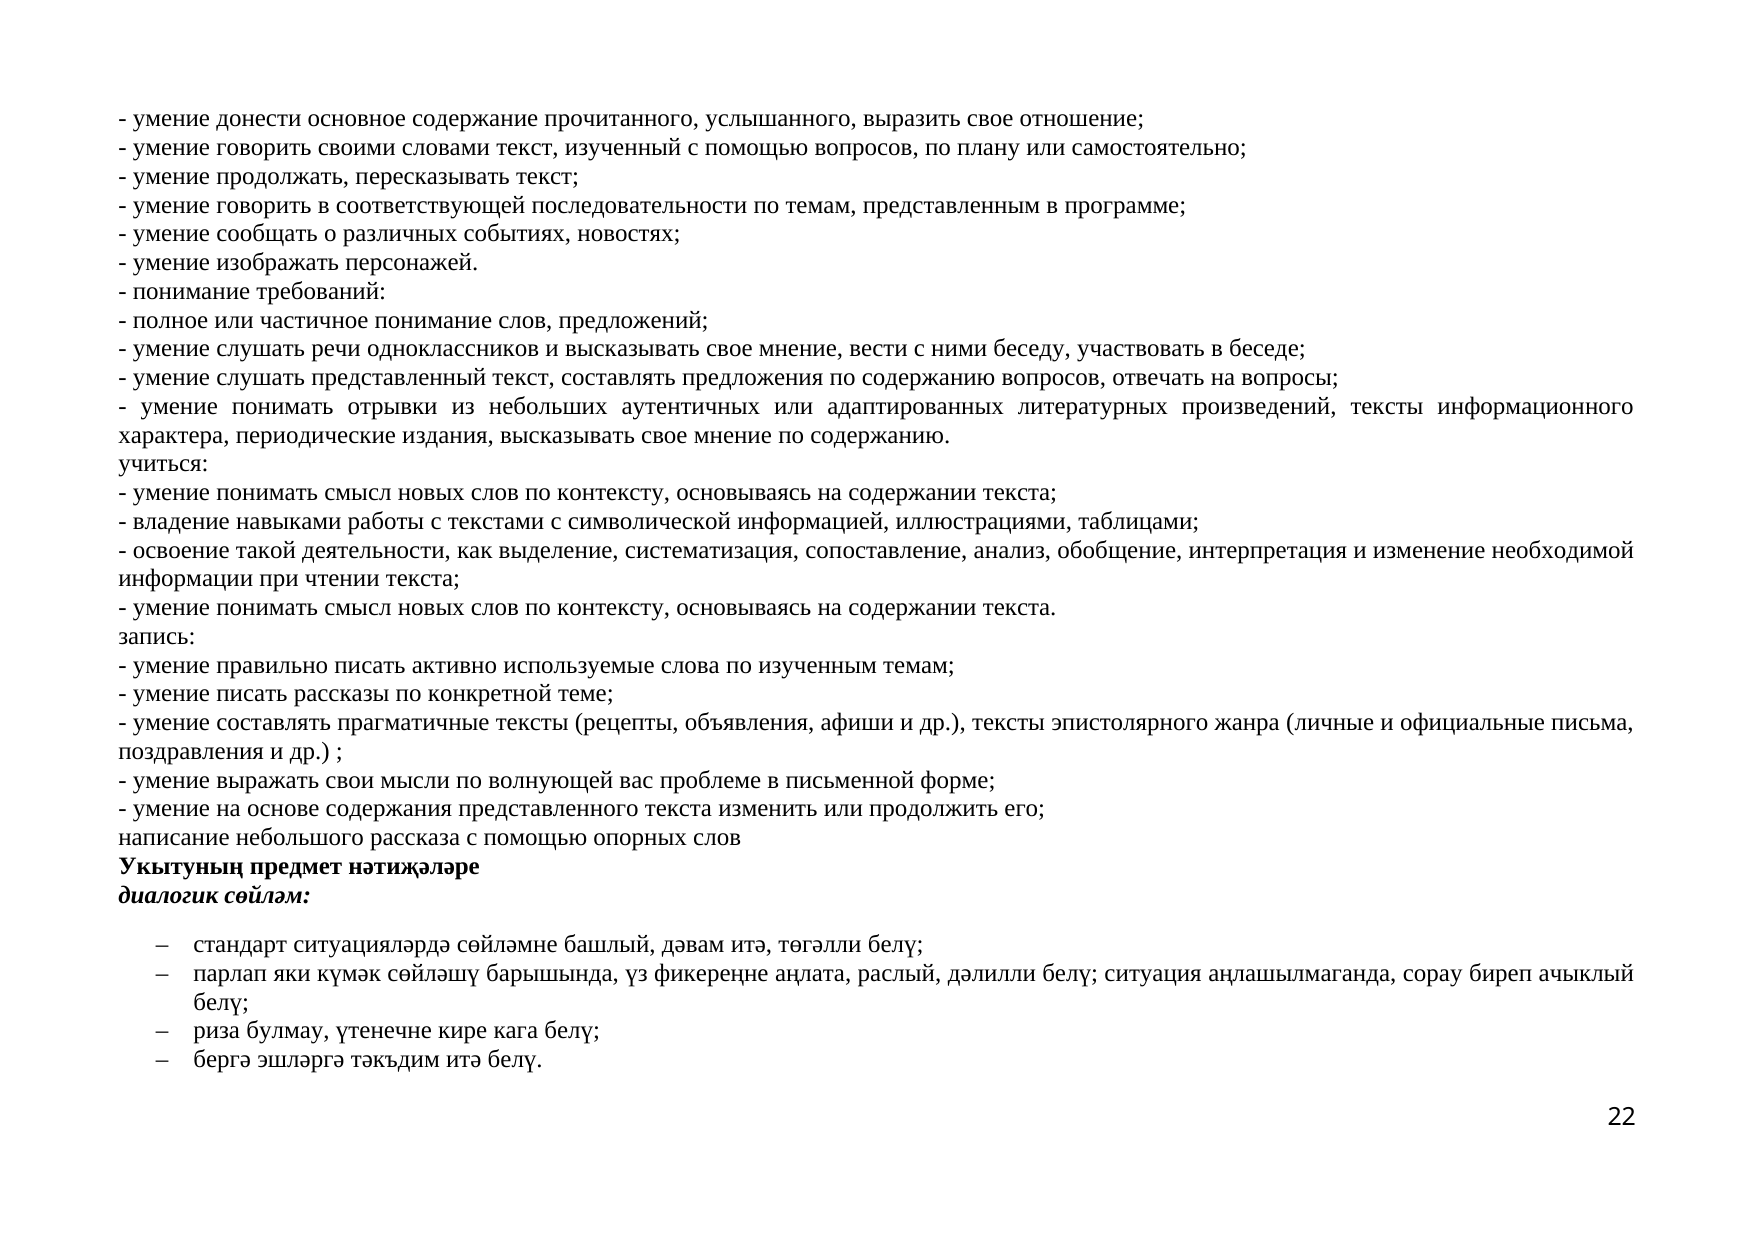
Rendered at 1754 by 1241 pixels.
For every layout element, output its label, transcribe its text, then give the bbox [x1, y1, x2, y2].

text - умение понимать смысл новых слов по контексту, основываясь на содержании текста; [118, 477, 1636, 506]
text Укытуның предмет нәтиҗәләре [118, 851, 1636, 880]
text - умение понимать отрывки из небольших аутентичных или адаптированных литературных произведений, тексты информационного характера, периодические издания, высказывать свое мнение по содержанию. [118, 391, 1636, 448]
text - умение донести основное содержание прочитанного, услышанного, выразить свое отношение; [118, 103, 1636, 132]
text - умение писать рассказы по конкретной теме; [118, 678, 1636, 707]
text - умение говорить своими словами текст, изученный с помощью вопросов, по плану или самостоятельно; [118, 132, 1636, 161]
text - умение изображать персонажей. [118, 247, 1636, 276]
text - умение сообщать о различных событиях, новостях; [118, 218, 1636, 247]
text - понимание требований: [118, 276, 1636, 305]
text написание небольшого рассказа с помощью опорных слов [118, 822, 1636, 851]
list риза булмау, үтенечне кире кага белү; [156, 1016, 1636, 1044]
text - владение навыками работы с текстами с символической информацией, иллюстрациями, таблицами; [118, 506, 1636, 535]
text - умение понимать смысл новых слов по контексту, основываясь на содержании текста. [118, 592, 1636, 621]
text - умение продолжать, пересказывать текст; [118, 161, 1636, 190]
text запись: [118, 621, 1636, 650]
text - умение составлять прагматичные тексты (рецепты, объявления, афиши и др.), тексты эпистолярного жанра (личные и официальные письма, поздравления и др.) ; [118, 707, 1636, 765]
text - умение на основе содержания представленного текста изменить или продолжить его; [118, 793, 1636, 822]
text диалогик сөйләм: [118, 880, 1636, 908]
text - умение говорить в соответствующей последовательности по темам, представленным в программе; [118, 190, 1636, 218]
list бергә эшләргә тәкъдим итә белү. [156, 1044, 1636, 1073]
text - полное или частичное понимание слов, предложений; [118, 305, 1636, 333]
text - освоение такой деятельности, как выделение, систематизация, сопоставление, анализ, обобщение, интерпретация и изменение необходимой информации при чтении текста; [118, 535, 1636, 592]
text - умение слушать речи одноклассников и высказывать свое мнение, вести с ними беседу, участвовать в беседе; [118, 333, 1636, 362]
list парлап яки күмәк сөйләшү барышында, үз фикереңне аңлата, раслый, дәлилли белү; ситуация аңлашылмаганда, сорау биреп ачыклый белү; [156, 958, 1636, 1016]
text - умение выражать свои мысли по волнующей вас проблеме в письменной форме; [118, 765, 1636, 793]
text - умение слушать представленный текст, составлять предложения по содержанию вопросов, отвечать на вопросы; [118, 362, 1636, 391]
text учиться: [118, 448, 1636, 477]
text - умение правильно писать активно используемые слова по изученным темам; [118, 650, 1636, 678]
list стандарт ситуацияләрдә сөйләмне башлый, дәвам итә, төгәлли белү; [156, 929, 1636, 958]
